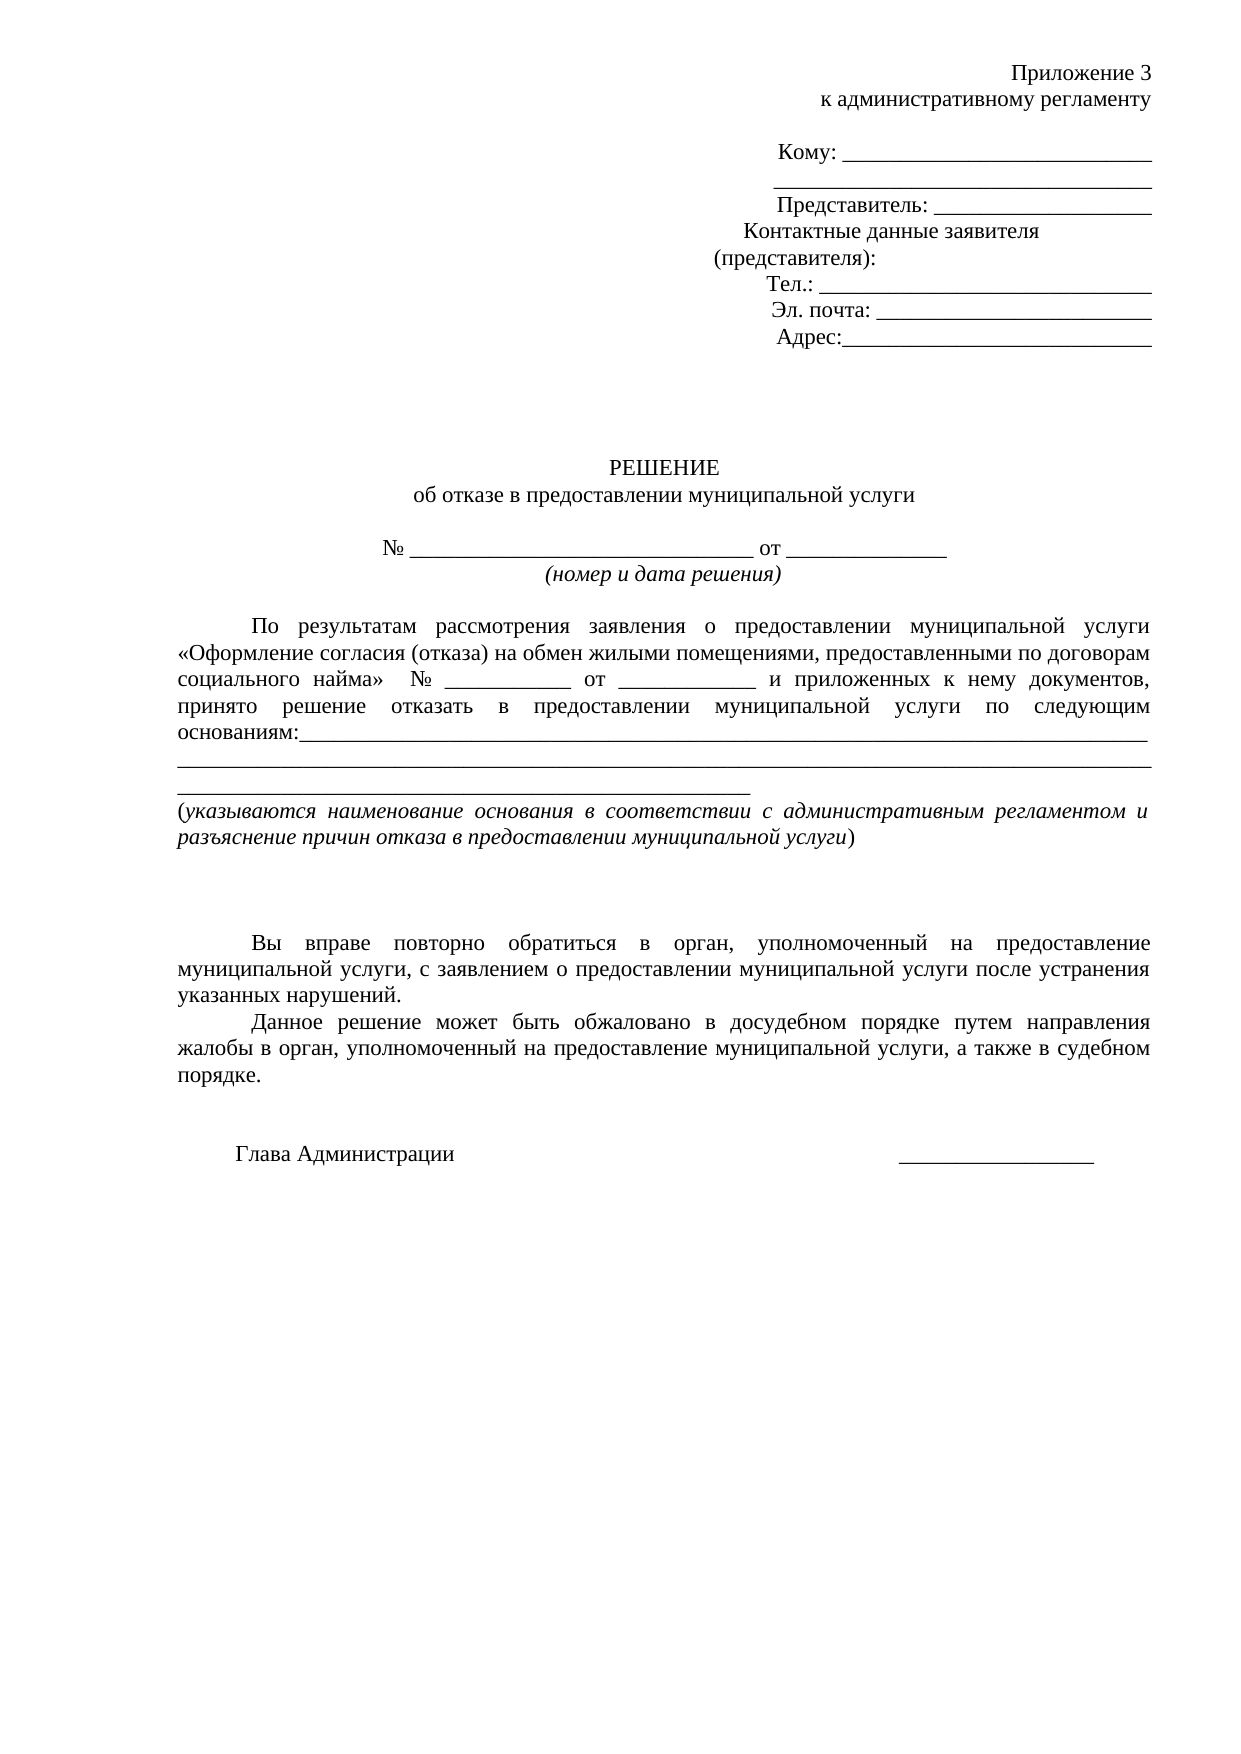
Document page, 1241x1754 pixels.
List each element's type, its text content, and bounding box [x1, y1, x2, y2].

text к административному регламенту [177, 86, 1152, 112]
text Глава Администрации _________________ [177, 1140, 1152, 1166]
text (указываются наименование основания в соответствии с административным регламентом и разъяснение причин отказа в предоставлении муниципальной услуги) [177, 797, 1152, 850]
text Данное решение может быть обжаловано в досудебном порядке путем направления жалобы в орган, уполномоченный на предоставление муниципальной услуги, а также в судебном порядке. [177, 1008, 1152, 1087]
text РЕШЕНИЕ [177, 454, 1152, 481]
text Адрес:___________________________ [177, 323, 1152, 349]
text (представителя): [398, 244, 1152, 270]
text Тел.: _____________________________ [177, 270, 1152, 296]
text об отказе в предоставлении муниципальной услуги [177, 481, 1152, 507]
text По результатам рассмотрения заявления о предоставлении муниципальной услуги «Оформление согласия (отказа) на обмен жилыми помещениями, предоставленными по договорам социального найма» № ___________ от ____________ и приложенных к нему документов, принято решение отказать в предоставлении муниципальной услуги по следующим основаниям:_________________________________________________________________________________________________________________________________________________________________________________________________________________ [177, 613, 1152, 767]
text _________________________________ [177, 164, 1152, 191]
text Приложение 3 [177, 59, 1152, 86]
text Кому: ___________________________ [177, 138, 1152, 164]
text Представитель: ___________________ [177, 191, 1152, 217]
text Эл. почта: ________________________ [177, 296, 1152, 323]
text Вы вправе повторно обратиться в орган, уполномоченный на предоставление муниципальной услуги, с заявлением о предоставлении муниципальной услуги после устранения указанных нарушений. [177, 929, 1152, 1008]
text Контактные данные заявителя [546, 217, 1152, 244]
text № ______________________________ от ______________ [177, 533, 1152, 560]
text (номер и дата решения) [177, 560, 1152, 586]
